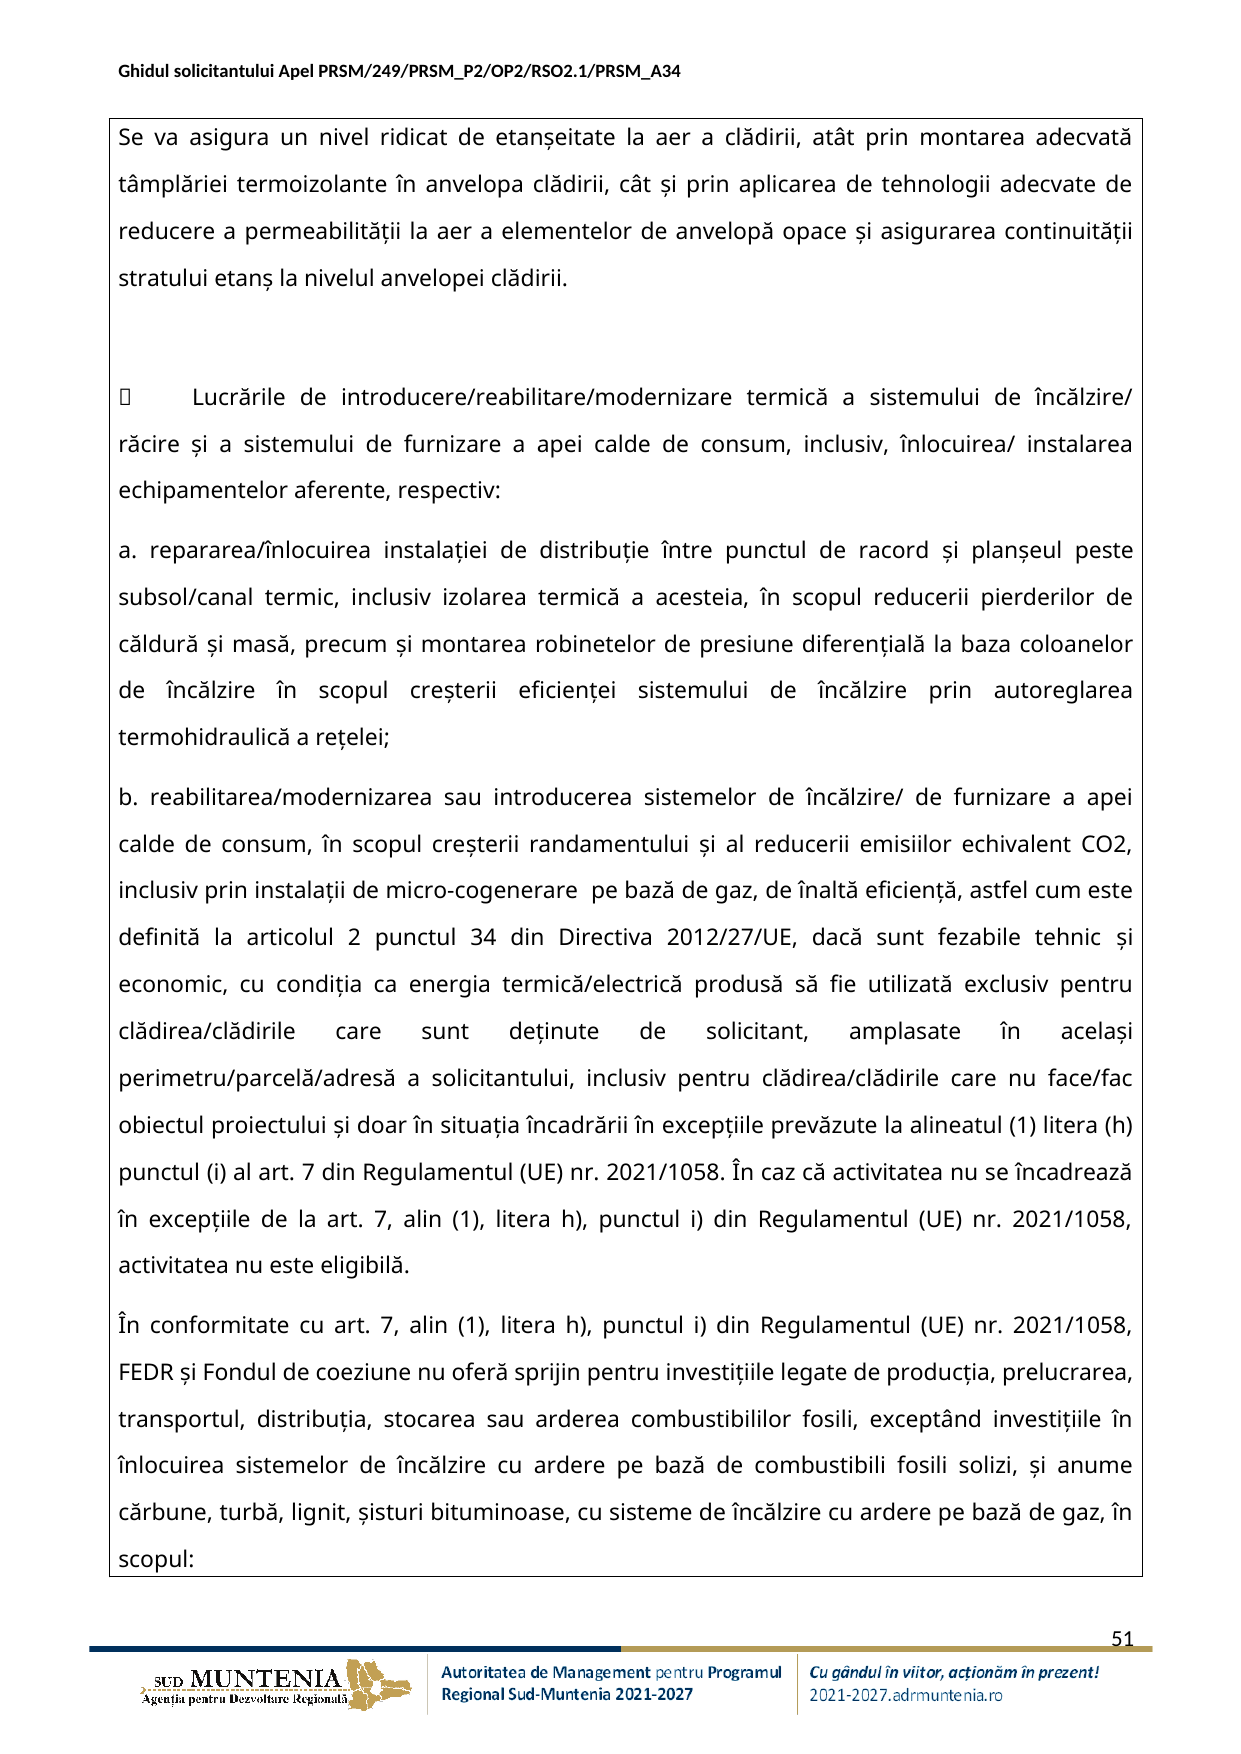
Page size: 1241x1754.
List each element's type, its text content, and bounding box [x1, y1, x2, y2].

text  Lucrările de introducere/reabilitare/modernizare termică a sistemului de încălzire/ răcire și a sistemului de furnizare a apei calde de consum, inclusiv, înlocuirea/ instalarea echipamentelor aferente, respectiv: [110, 377, 1142, 506]
text b. reabilitarea/modernizarea sau introducerea sistemelor de încălzire/ de furnizare a apei calde de consum, în scopul creşterii randamentului şi al reducerii emisiilor echivalent CO2, inclusiv prin instalaţii de micro-cogenerare pe bază de gaz, de înaltă eficiență, astfel cum este definită la articolul 2 punctul 34 din Directiva 2012/27/UE, dacă sunt fezabile tehnic şi economic, cu condiţia ca energia termică/electrică produsă să fie utilizată exclusiv pentru clădirea/clădirile care sunt deținute de solicitant, amplasate în același perimetru/parcelă/adresă a solicitantului, inclusiv pentru clădirea/clădirile care nu face/fac obiectul proiectului și doar în situaţia încadrării în excepţiile prevăzute la alineatul (1) litera (h) punctul (i) al art. 7 din Regulamentul (UE) nr. 2021/1058. În caz că activitatea nu se încadrează în excepţiile de la art. 7, alin (1), litera h), punctul i) din Regulamentul (UE) nr. 2021/1058, activitatea nu este eligibilă. [110, 777, 1142, 1281]
text Se va asigura un nivel ridicat de etanșeitate la aer a clădirii, atât prin montarea adecvată tâmplăriei termoizolante în anvelopa clădirii, cât și prin aplicarea de tehnologii adecvate de reducere a permeabilității la aer a elementelor de anvelopă opace și asigurarea continuității stratului etanș la nivelul anvelopei clădirii. [110, 119, 1142, 293]
text a. repararea/înlocuirea instalaţiei de distribuţie între punctul de racord şi planşeul peste subsol/canal termic, inclusiv izolarea termică a acesteia, în scopul reducerii pierderilor de căldură şi masă, precum şi montarea robinetelor de presiune diferenţială la baza coloanelor de încălzire în scopul creşterii eficienţei sistemului de încălzire prin autoreglarea termohidraulică a reţelei; [110, 531, 1142, 752]
picture [89, 1646, 1153, 1715]
text În conformitate cu art. 7, alin (1), litera h), punctul i) din Regulamentul (UE) nr. 2021/1058, FEDR și Fondul de coeziune nu oferă sprijin pentru investițiile legate de producția, prelucrarea, transportul, distribuția, stocarea sau arderea combustibililor fosili, exceptând investițiile în înlocuirea sistemelor de încălzire cu ardere pe bază de combustibili fosili solizi, și anume cărbune, turbă, lignit, șisturi bituminoase, cu sisteme de încălzire cu ardere pe bază de gaz, în scopul: [110, 1306, 1142, 1576]
